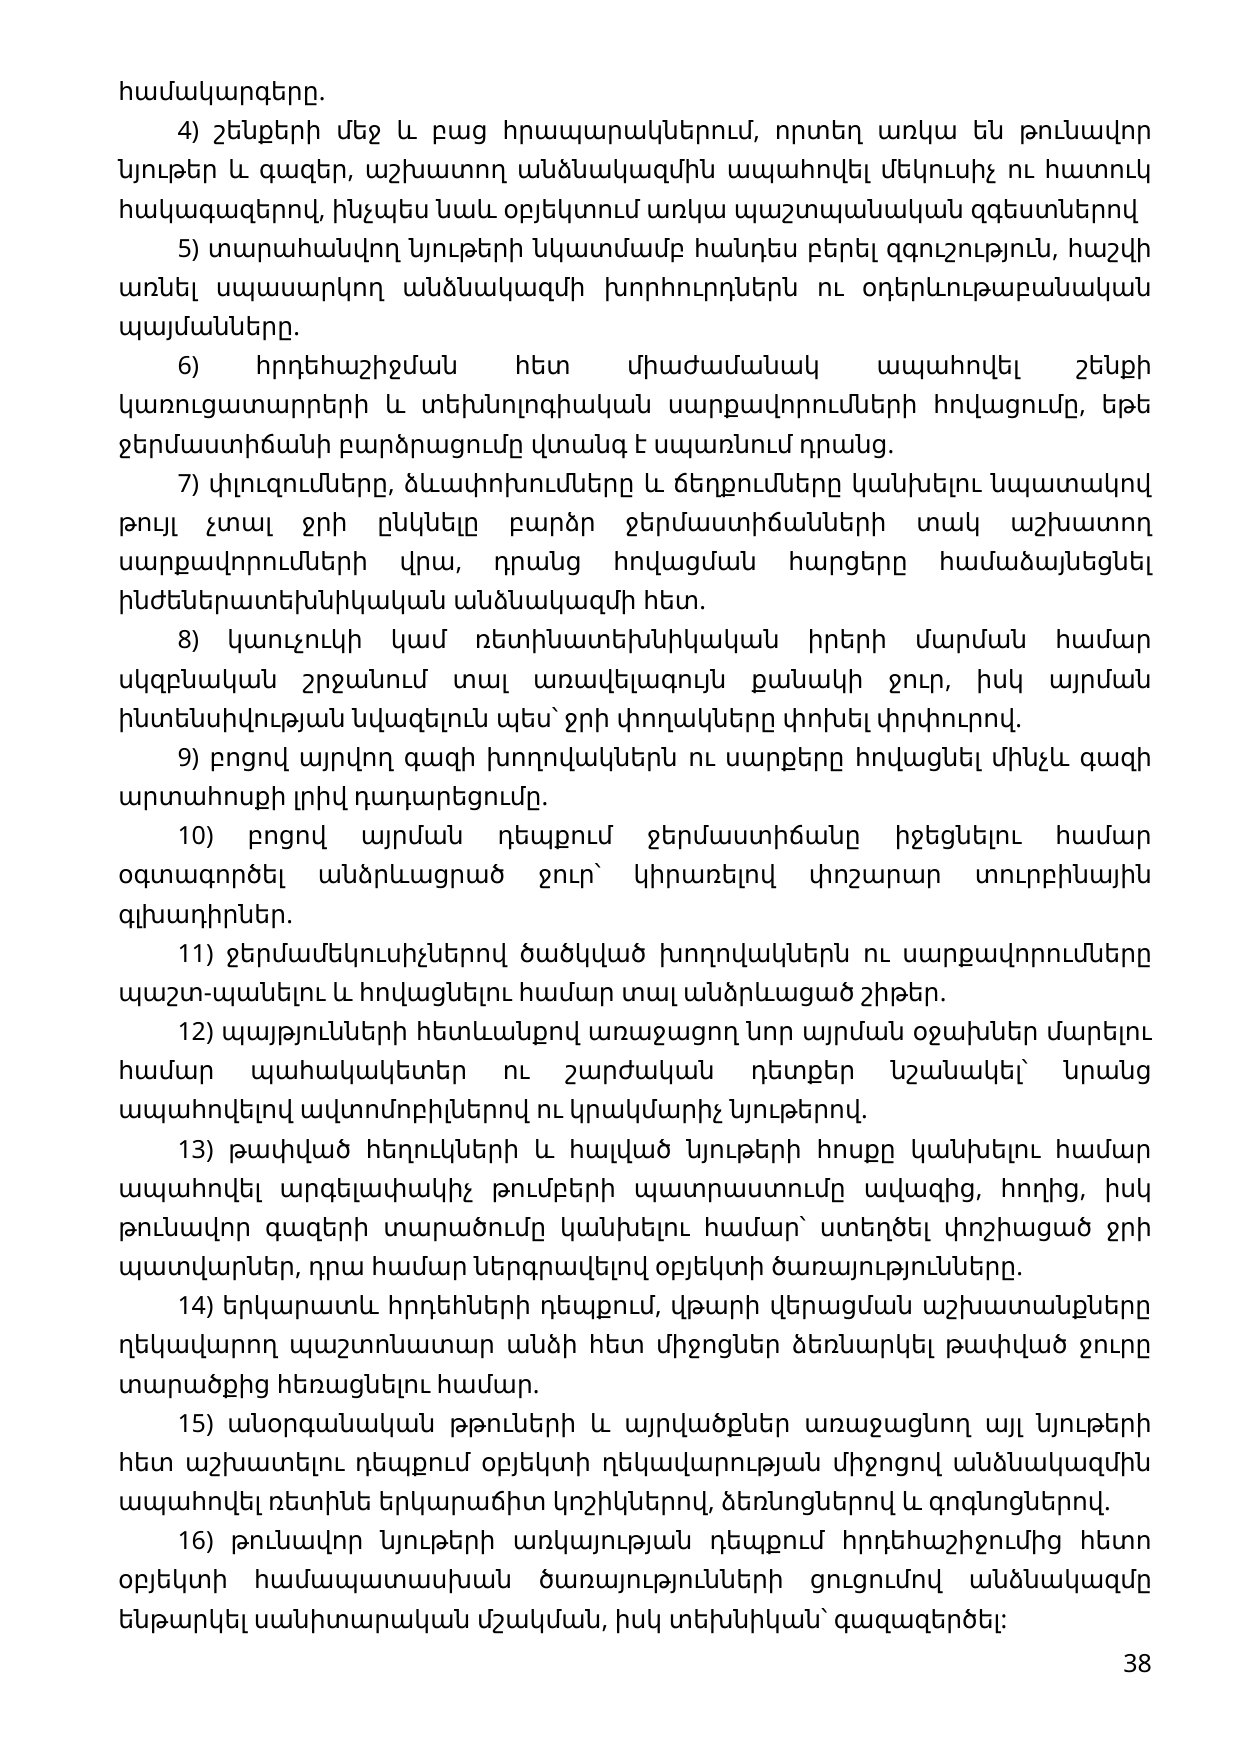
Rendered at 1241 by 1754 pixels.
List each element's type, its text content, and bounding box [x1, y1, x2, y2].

text 7) փլուզումները, ձևափոխումները և ճեղքումները կանխելու նպատակով թույլ չտալ ջրի ընկնելը բարձր ջերմաստիճանների տակ աշխատող սարքավորումների վրա, դրանց հովացման հարցերը համաձայնեցնել ինժեներատեխնիկական անձնակազմի հետ. [118, 466, 1152, 617]
text 6) հրդեհաշիջման հետ միաժամանակ ապահովել շենքի կառուցատարրերի և տեխնոլոգիական սարքավորումների հովացումը, եթե ջերմաստիճանի բարձրացումը վտանգ է սպառնում դրանց. [118, 348, 1152, 460]
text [118, 74, 1152, 108]
text 10) բոցով այրման դեպքում ջերմաստիճանը իջեցնելու համար օգտագործել անձրևացրած ջուր՝ կիրառելով փոշարար տուրբինային գլխադիրներ. [118, 818, 1152, 930]
text 4) շենքերի մեջ և բաց հրապարակներում, որտեղ առկա են թունավոր նյութեր և գազեր, աշխատող անձնակազմին ապահովել մեկուսիչ ու հատուկ հակագազերով, ինչպես նաև օբյեկտում առկա պաշտպանական զգեստներով [118, 113, 1152, 225]
text 9) բոցով այրվող գազի խողովակներն ու սարքերը հովացնել մինչև գազի արտահոսքի լրիվ դադարեցումը. [118, 740, 1152, 813]
text 14) երկարատև հրդեհների դեպքում, վթարի վերացման աշխատանքները ղեկավարող պաշտոնատար անձի հետ միջոցներ ձեռնարկել թափված ջուրը տարածքից հեռացնելու համար. [118, 1288, 1152, 1400]
text 13) թափված հեղուկների և հալված նյութերի հոսքը կանխելու համար ապահովել արգելափակիչ թումբերի պատրաստումը ավազից, հողից, իսկ թունավոր գազերի տարածումը կանխելու համար՝ ստեղծել փոշիացած ջրի պատվարներ, դրա համար ներգրավելով օբյեկտի ծառայությունները. [118, 1131, 1152, 1283]
text 12) պայթյունների հետևանքով առաջացող նոր այրման օջախներ մարելու համար պահակակետեր ու շարժական դետքեր նշանակել՝ նրանց ապահովելով ավտոմոբիլներով ու կրակմարիչ նյութերով. [118, 1014, 1152, 1126]
text 8) կաուչուկի կամ ռետինատեխնիկական իրերի մարման համար սկզբնական շրջանում տալ առավելագույն քանակի ջուր, իսկ այրման ինտենսիվության նվազելուն պես՝ ջրի փողակները փոխել փրփուրով. [118, 622, 1152, 734]
text 16) թունավոր նյութերի առկայության դեպքում հրդեհաշիջումից հետո օբյեկտի համապատասխան ծառայությունների ցուցումով անձնակազմը ենթարկել սանիտարական մշակման, իսկ տեխնիկան՝ գազազերծել: [118, 1523, 1152, 1635]
text 5) տարահանվող նյութերի նկատմամբ հանդես բերել զգուշություն, հաշվի առնել սպասարկող անձնակազմի խորհուրդներն ու օդերևութաբանական պայմանները. [118, 231, 1152, 343]
text 15) անօրգանական թթուների և այրվածքներ առաջացնող այլ նյութերի հետ աշխատելու դեպքում օբյեկտի ղեկավարության միջոցով անձնակազմին ապահովել ռետինե երկարաճիտ կոշիկներով, ձեռնոցներով և գոգնոցներով. [118, 1406, 1152, 1518]
text 11) ջերմամեկուսիչներով ծածկված խողովակներն ու սարքավորումները պաշտ-պանելու և հովացնելու համար տալ անձրևացած շիթեր. [118, 936, 1152, 1009]
